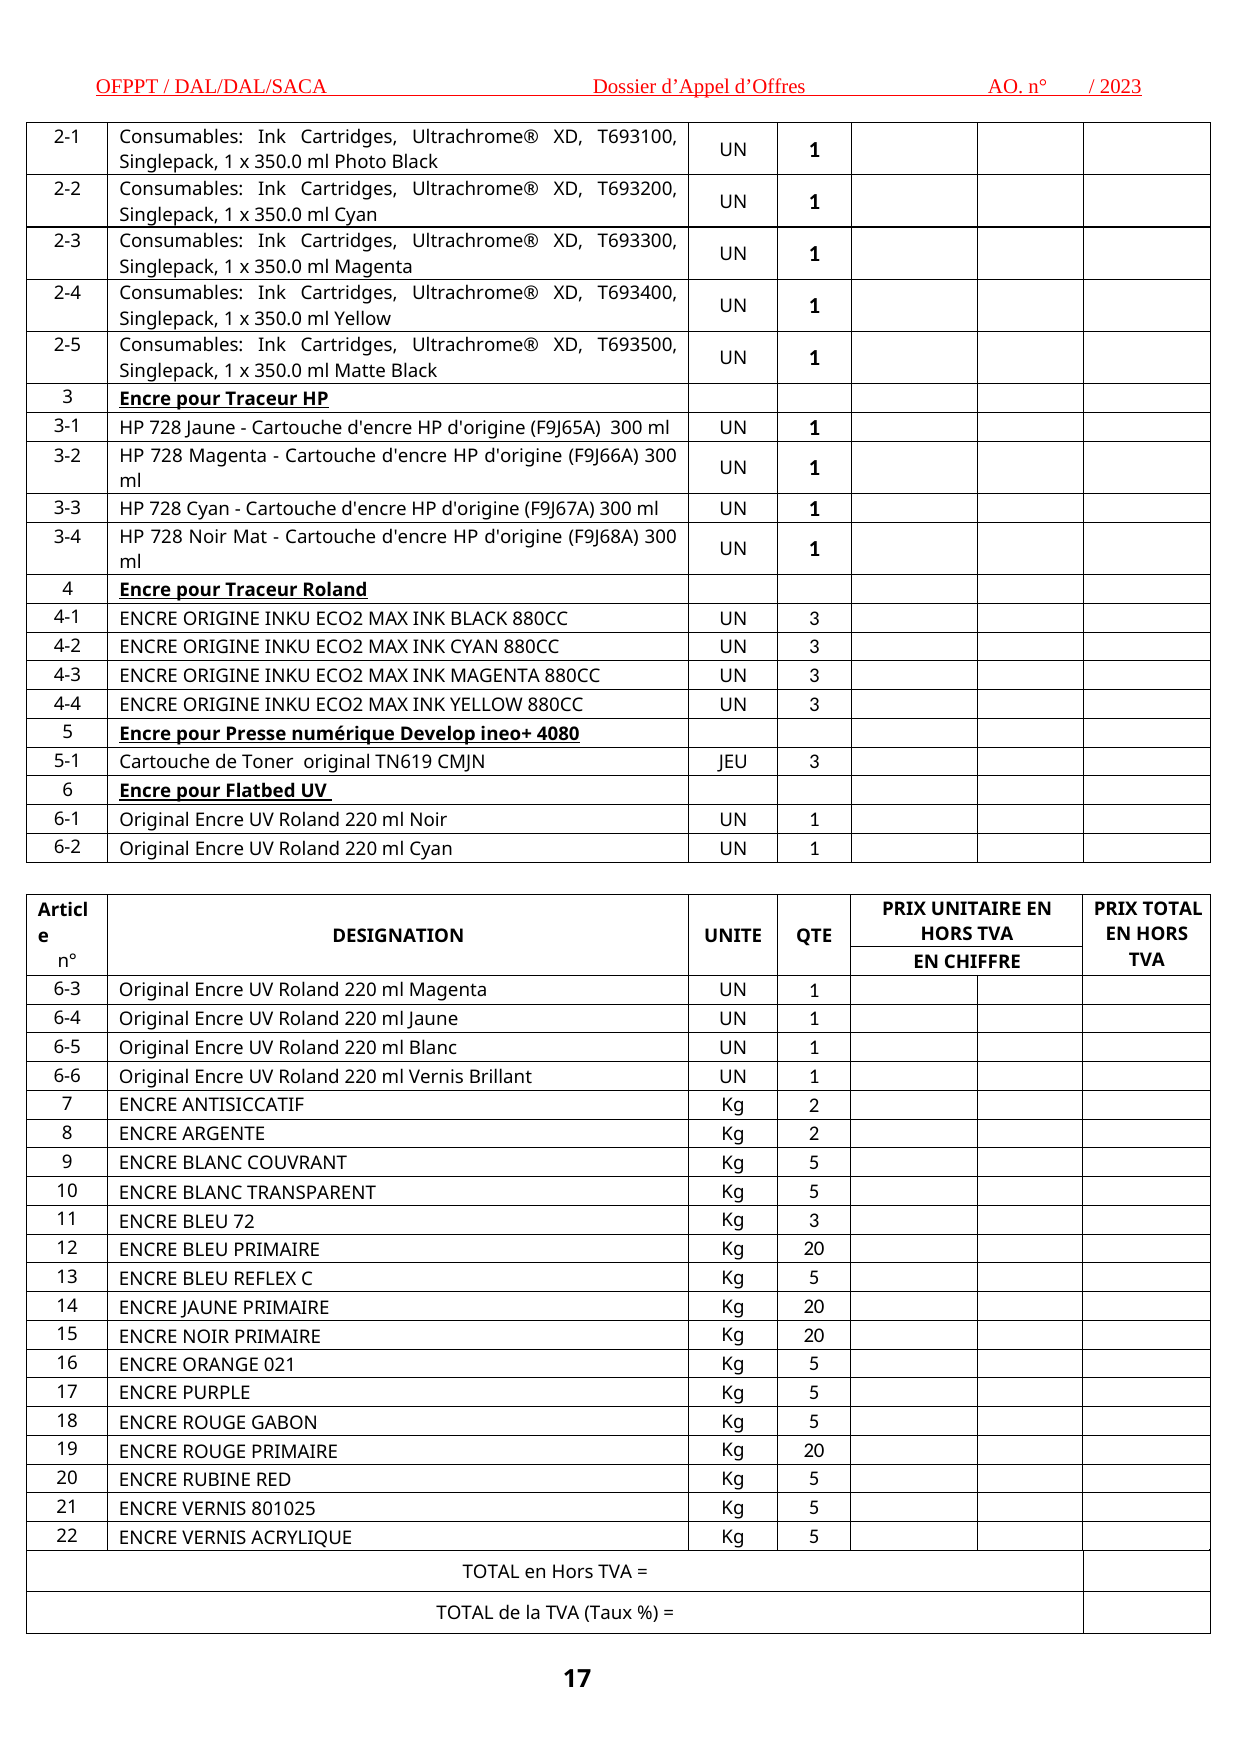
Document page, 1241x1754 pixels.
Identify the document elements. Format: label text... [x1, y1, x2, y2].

table_cell Original Encre UV Roland 220 ml Cyan [108, 834, 688, 862]
table_cell [978, 1292, 1082, 1320]
table_cell UN [689, 413, 777, 441]
table_cell [852, 384, 977, 412]
table_cell Consumables: Ink Cartridges, Ultrachrome® XD, T693400, Singlepack, 1 x 350.0 ml Yellow [108, 280, 688, 331]
table_cell ENCRE ORIGINE INKU ECO2 MAX INK MAGENTA 880CC [108, 661, 688, 689]
table_cell ENCRE ARGENTE [108, 1120, 688, 1147]
table_cell [851, 1522, 977, 1550]
table_cell 2-2 [27, 175, 107, 226]
table_cell [1084, 523, 1210, 574]
table_cell [851, 1263, 977, 1291]
table_cell ENCRE BLEU 72 [108, 1206, 688, 1233]
table_cell Kg [689, 1235, 777, 1262]
table_cell [978, 805, 1083, 833]
table_cell [978, 1177, 1082, 1205]
table_cell [851, 1436, 977, 1463]
table_cell [1083, 1120, 1210, 1147]
table_cell [689, 575, 777, 603]
table_cell [852, 604, 977, 632]
table_cell [852, 748, 977, 775]
table_cell [1084, 228, 1210, 278]
table_cell Kg [689, 1465, 777, 1492]
table_cell 1 [778, 805, 851, 833]
table_cell [1084, 834, 1210, 862]
table_cell 4-4 [27, 690, 107, 718]
table_cell [1084, 1592, 1210, 1632]
table_cell 14 [27, 1292, 107, 1320]
table_cell Kg [689, 1493, 777, 1521]
table_cell [852, 805, 977, 833]
table_cell Kg [689, 1206, 777, 1233]
table_cell HP 728 Magenta - Cartouche d'encre HP d'origine (F9J66A) 300 ml [108, 442, 688, 493]
table_cell UN [689, 805, 777, 833]
table_cell [978, 1493, 1082, 1521]
table_cell [978, 1321, 1082, 1348]
table_cell [1084, 604, 1210, 632]
table_cell [978, 1436, 1082, 1463]
table_cell [1084, 413, 1210, 441]
table_cell 20 [27, 1465, 107, 1492]
table_cell 4 [27, 575, 107, 603]
table_cell [1083, 1321, 1210, 1348]
table_cell ENCRE PURPLE [108, 1378, 688, 1406]
table_cell Cartouche de Toner original TN619 CMJN [108, 748, 688, 775]
table_cell Kg [689, 1350, 777, 1377]
table_cell 3 [778, 1206, 850, 1233]
table_cell HP 728 Cyan - Cartouche d'encre HP d'origine (F9J67A) 300 ml [108, 494, 688, 522]
table_cell [978, 1465, 1082, 1492]
table_cell Original Encre UV Roland 220 ml Blanc [108, 1033, 688, 1061]
table_cell [852, 776, 977, 804]
table_cell UN [689, 280, 777, 331]
table_cell 1 [778, 834, 851, 862]
table_cell Kg [689, 1177, 777, 1205]
table_cell [778, 384, 851, 412]
table_cell [978, 1062, 1082, 1090]
table_cell [851, 1033, 977, 1061]
table_cell [689, 384, 777, 412]
table_cell HP 728 Jaune - Cartouche d'encre HP d'origine (F9J65A) 300 ml [108, 413, 688, 441]
table_cell [978, 575, 1083, 603]
table_cell [1084, 748, 1210, 775]
table_cell [978, 690, 1083, 718]
table_cell 2 [778, 1091, 850, 1118]
table_cell [978, 332, 1083, 383]
table_cell [1084, 175, 1210, 226]
table_cell Original Encre UV Roland 220 ml Noir [108, 805, 688, 833]
table_cell 3-3 [27, 494, 107, 522]
table_cell 9 [27, 1148, 107, 1176]
table_cell ENCRE ORANGE 021 [108, 1350, 688, 1377]
table_cell 7 [27, 1091, 107, 1118]
table_cell ENCRE ANTISICCATIF [108, 1091, 688, 1118]
table_cell UN [689, 690, 777, 718]
table_cell 5 [778, 1263, 850, 1291]
table_cell [1084, 575, 1210, 603]
table_cell 6-3 [27, 976, 107, 1003]
table_cell [689, 719, 777, 747]
table_cell 6-1 [27, 805, 107, 833]
table_cell Kg [689, 1407, 777, 1435]
table_cell [978, 1407, 1082, 1435]
table_cell [851, 1292, 977, 1320]
table_cell UN [689, 175, 777, 226]
table_cell ENCRE ORIGINE INKU ECO2 MAX INK YELLOW 880CC [108, 690, 688, 718]
table_cell ENCRE ORIGINE INKU ECO2 MAX INK CYAN 880CC [108, 633, 688, 660]
table_cell 1 [778, 332, 851, 383]
table_cell [978, 523, 1083, 574]
table_cell UN [689, 523, 777, 574]
table_cell [978, 175, 1083, 226]
table_cell UN [689, 228, 777, 278]
table_cell UN [689, 1033, 777, 1061]
table_cell 20 [778, 1235, 850, 1262]
table_cell [978, 228, 1083, 278]
table_cell 3 [778, 633, 851, 660]
table_cell [852, 661, 977, 689]
table_cell [778, 776, 851, 804]
table_cell [852, 523, 977, 574]
table_cell 1 [778, 228, 851, 278]
table_cell [852, 280, 977, 331]
table_cell 5 [27, 719, 107, 747]
table_cell [978, 123, 1083, 174]
table_cell [978, 384, 1083, 412]
table_cell [852, 332, 977, 383]
table_cell [852, 413, 977, 441]
table_cell [978, 976, 1082, 1003]
table_cell [852, 494, 977, 522]
table_cell 1 [778, 442, 851, 493]
table_cell 3 [778, 604, 851, 632]
table_cell 1 [778, 523, 851, 574]
table_cell [1083, 1177, 1210, 1205]
table_cell Encre pour Flatbed UV [108, 776, 688, 804]
table_cell [1083, 1378, 1210, 1406]
table_cell 2-3 [27, 228, 107, 278]
table_cell [978, 1206, 1082, 1233]
table_cell [978, 413, 1083, 441]
table_cell 6-4 [27, 1005, 107, 1032]
table_cell 5 [778, 1177, 850, 1205]
table_cell 3-1 [27, 413, 107, 441]
table_cell [851, 1206, 977, 1233]
table_cell 4-2 [27, 633, 107, 660]
table_cell 20 [778, 1292, 850, 1320]
table_cell [1084, 494, 1210, 522]
table_cell UN [689, 1005, 777, 1032]
table_cell 20 [778, 1436, 850, 1463]
table_cell 16 [27, 1350, 107, 1377]
table_cell [1083, 1292, 1210, 1320]
table_cell Consumables: Ink Cartridges, Ultrachrome® XD, T693500, Singlepack, 1 x 350.0 ml Matte Black [108, 332, 688, 383]
table_cell [978, 1378, 1082, 1406]
table_cell [978, 748, 1083, 775]
table_cell UN [689, 494, 777, 522]
table_cell [851, 1005, 977, 1032]
table_cell [1084, 633, 1210, 660]
table_cell [851, 1493, 977, 1521]
table_cell [689, 776, 777, 804]
table_cell ENCRE ROUGE GABON [108, 1407, 688, 1435]
table_cell Encre pour Presse numérique Develop ineo+ 4080 [108, 719, 688, 747]
table_cell [1083, 1350, 1210, 1377]
table_cell 2 [778, 1120, 850, 1147]
table_cell ENCRE BLEU PRIMAIRE [108, 1235, 688, 1262]
table_cell Kg [689, 1522, 777, 1550]
table_cell 4-1 [27, 604, 107, 632]
table_cell [852, 690, 977, 718]
table_cell [978, 834, 1083, 862]
table_cell [851, 1378, 977, 1406]
table_cell [851, 1091, 977, 1118]
table_cell [852, 228, 977, 278]
table_cell [1084, 776, 1210, 804]
table_cell 1 [778, 1062, 850, 1090]
table_cell [852, 575, 977, 603]
table_cell 1 [778, 123, 851, 174]
table_cell ENCRE ORIGINE INKU ECO2 MAX INK BLACK 880CC [108, 604, 688, 632]
table_cell [851, 1321, 977, 1348]
table_cell ENCRE JAUNE PRIMAIRE [108, 1292, 688, 1320]
table_cell [1083, 1206, 1210, 1233]
table_cell Original Encre UV Roland 220 ml Jaune [108, 1005, 688, 1032]
table_cell [851, 1148, 977, 1176]
table_cell [1083, 1062, 1210, 1090]
table_cell 3 [778, 690, 851, 718]
table_cell Consumables: Ink Cartridges, Ultrachrome® XD, T693100, Singlepack, 1 x 350.0 ml Photo Black [108, 123, 688, 174]
table_cell TOTAL en Hors TVA = [27, 1551, 1083, 1591]
table_cell [852, 834, 977, 862]
table_header PRIX TOTAL EN HORS TVA [1083, 895, 1210, 975]
table_cell ENCRE VERNIS 801025 [108, 1493, 688, 1521]
table_cell UN [689, 442, 777, 493]
table_cell 3 [778, 748, 851, 775]
table_cell [778, 719, 851, 747]
table_cell 6-5 [27, 1033, 107, 1061]
table_cell Kg [689, 1120, 777, 1147]
table_cell [851, 1120, 977, 1147]
table_cell 5-1 [27, 748, 107, 775]
table_cell UN [689, 1062, 777, 1090]
table_cell 10 [27, 1177, 107, 1205]
table_cell [978, 1522, 1082, 1550]
table_cell Encre pour Traceur HP [108, 384, 688, 412]
table_cell 22 [27, 1522, 107, 1550]
table_cell [852, 175, 977, 226]
table_cell ENCRE BLEU REFLEX C [108, 1263, 688, 1291]
table_header DESIGNATION [108, 895, 688, 975]
table_header UNITE [689, 895, 777, 975]
table_cell [978, 1350, 1082, 1377]
table_cell 3 [27, 384, 107, 412]
table_cell [978, 442, 1083, 493]
table_cell [1084, 805, 1210, 833]
table_cell [1083, 1465, 1210, 1492]
table_cell 1 [778, 1033, 850, 1061]
table_cell ENCRE NOIR PRIMAIRE [108, 1321, 688, 1348]
table_cell EN CHIFFRE [851, 947, 1082, 975]
table_cell ENCRE RUBINE RED [108, 1465, 688, 1492]
table_cell 1 [778, 494, 851, 522]
table_cell 8 [27, 1120, 107, 1147]
table_cell 2-4 [27, 280, 107, 331]
table_cell 17 [27, 1378, 107, 1406]
table_cell UN [689, 633, 777, 660]
table_cell [1084, 690, 1210, 718]
table_cell [778, 575, 851, 603]
table_cell [978, 776, 1083, 804]
table_cell [852, 719, 977, 747]
table_cell [851, 1350, 977, 1377]
table_cell [1083, 1235, 1210, 1262]
table_cell [1083, 976, 1210, 1003]
table_cell 6-6 [27, 1062, 107, 1090]
table_cell 5 [778, 1148, 850, 1176]
table_cell [851, 976, 977, 1003]
table_cell [978, 1148, 1082, 1176]
table_cell 11 [27, 1206, 107, 1233]
table_cell Kg [689, 1436, 777, 1463]
table_cell Kg [689, 1263, 777, 1291]
table_cell UN [689, 123, 777, 174]
table_cell [978, 1120, 1082, 1147]
table_cell [1084, 280, 1210, 331]
table_header PRIX UNITAIRE EN HORS TVA [851, 895, 1082, 946]
table_cell [851, 1407, 977, 1435]
table_cell [1084, 123, 1210, 174]
table_cell UN [689, 976, 777, 1003]
table_cell 2-5 [27, 332, 107, 383]
table_cell UN [689, 834, 777, 862]
table_cell 21 [27, 1493, 107, 1521]
table_cell [852, 633, 977, 660]
table_cell 1 [778, 413, 851, 441]
table_cell 4-3 [27, 661, 107, 689]
table_cell [978, 661, 1083, 689]
table_cell 5 [778, 1493, 850, 1521]
table_cell [851, 1465, 977, 1492]
table_cell [978, 1263, 1082, 1291]
table_cell ENCRE VERNIS ACRYLIQUE [108, 1522, 688, 1550]
table_cell 15 [27, 1321, 107, 1348]
table_cell 20 [778, 1321, 850, 1348]
table_cell UN [689, 661, 777, 689]
table_cell 5 [778, 1350, 850, 1377]
table_cell Kg [689, 1321, 777, 1348]
table_cell [978, 633, 1083, 660]
table_cell [1084, 1551, 1210, 1591]
table_cell [978, 1033, 1082, 1061]
table_cell [852, 123, 977, 174]
table_cell TOTAL de la TVA (Taux %) = [27, 1592, 1083, 1632]
table_cell JEU [689, 748, 777, 775]
table_cell 6-2 [27, 834, 107, 862]
table_cell Kg [689, 1292, 777, 1320]
table_cell [978, 1005, 1082, 1032]
table_cell Encre pour Traceur Roland [108, 575, 688, 603]
table_cell [978, 1235, 1082, 1262]
table_cell HP 728 Noir Mat - Cartouche d'encre HP d'origine (F9J68A) 300 ml [108, 523, 688, 574]
table_cell 3-2 [27, 442, 107, 493]
table_cell [1083, 1091, 1210, 1118]
table_cell [978, 604, 1083, 632]
table_cell 1 [778, 175, 851, 226]
table_cell ENCRE ROUGE PRIMAIRE [108, 1436, 688, 1463]
table_cell 1 [778, 1005, 850, 1032]
table_cell 5 [778, 1465, 850, 1492]
table_cell [1084, 442, 1210, 493]
table_cell [851, 1177, 977, 1205]
table_cell 1 [778, 976, 850, 1003]
table_cell [978, 494, 1083, 522]
table_cell UN [689, 332, 777, 383]
table_cell UN [689, 604, 777, 632]
table_cell Kg [689, 1378, 777, 1406]
table_cell [1083, 1263, 1210, 1291]
table_cell [1083, 1005, 1210, 1032]
table_cell [1083, 1148, 1210, 1176]
table_cell [978, 1091, 1082, 1118]
table_cell 3 [778, 661, 851, 689]
table_cell 3-4 [27, 523, 107, 574]
table_header Article n° [27, 895, 107, 975]
table_cell Original Encre UV Roland 220 ml Magenta [108, 976, 688, 1003]
table_cell 5 [778, 1407, 850, 1435]
table_cell [1083, 1522, 1210, 1550]
table_cell [1083, 1493, 1210, 1521]
table_cell Kg [689, 1148, 777, 1176]
table_cell 13 [27, 1263, 107, 1291]
table_cell [1083, 1033, 1210, 1061]
table_cell [1084, 719, 1210, 747]
table_cell [978, 719, 1083, 747]
table_header QTE [778, 895, 850, 975]
table_cell ENCRE BLANC TRANSPARENT [108, 1177, 688, 1205]
table_cell Consumables: Ink Cartridges, Ultrachrome® XD, T693300, Singlepack, 1 x 350.0 ml Magenta [108, 228, 688, 278]
table_cell 6 [27, 776, 107, 804]
table_cell 2-1 [27, 123, 107, 174]
table_cell ENCRE BLANC COUVRANT [108, 1148, 688, 1176]
table_cell [1084, 384, 1210, 412]
table_cell Consumables: Ink Cartridges, Ultrachrome® XD, T693200, Singlepack, 1 x 350.0 ml Cyan [108, 175, 688, 226]
table_cell [852, 442, 977, 493]
table_cell Kg [689, 1091, 777, 1118]
table_cell 18 [27, 1407, 107, 1435]
table_cell [1084, 661, 1210, 689]
table_cell [978, 280, 1083, 331]
table_cell [851, 1062, 977, 1090]
table_cell 5 [778, 1522, 850, 1550]
table_cell [851, 1235, 977, 1262]
table_cell [1083, 1436, 1210, 1463]
table_cell 5 [778, 1378, 850, 1406]
table_cell 1 [778, 280, 851, 331]
table_cell [1083, 1407, 1210, 1435]
table_cell Original Encre UV Roland 220 ml Vernis Brillant [108, 1062, 688, 1090]
table_cell 12 [27, 1235, 107, 1262]
table_cell 19 [27, 1436, 107, 1463]
table_cell [1084, 332, 1210, 383]
